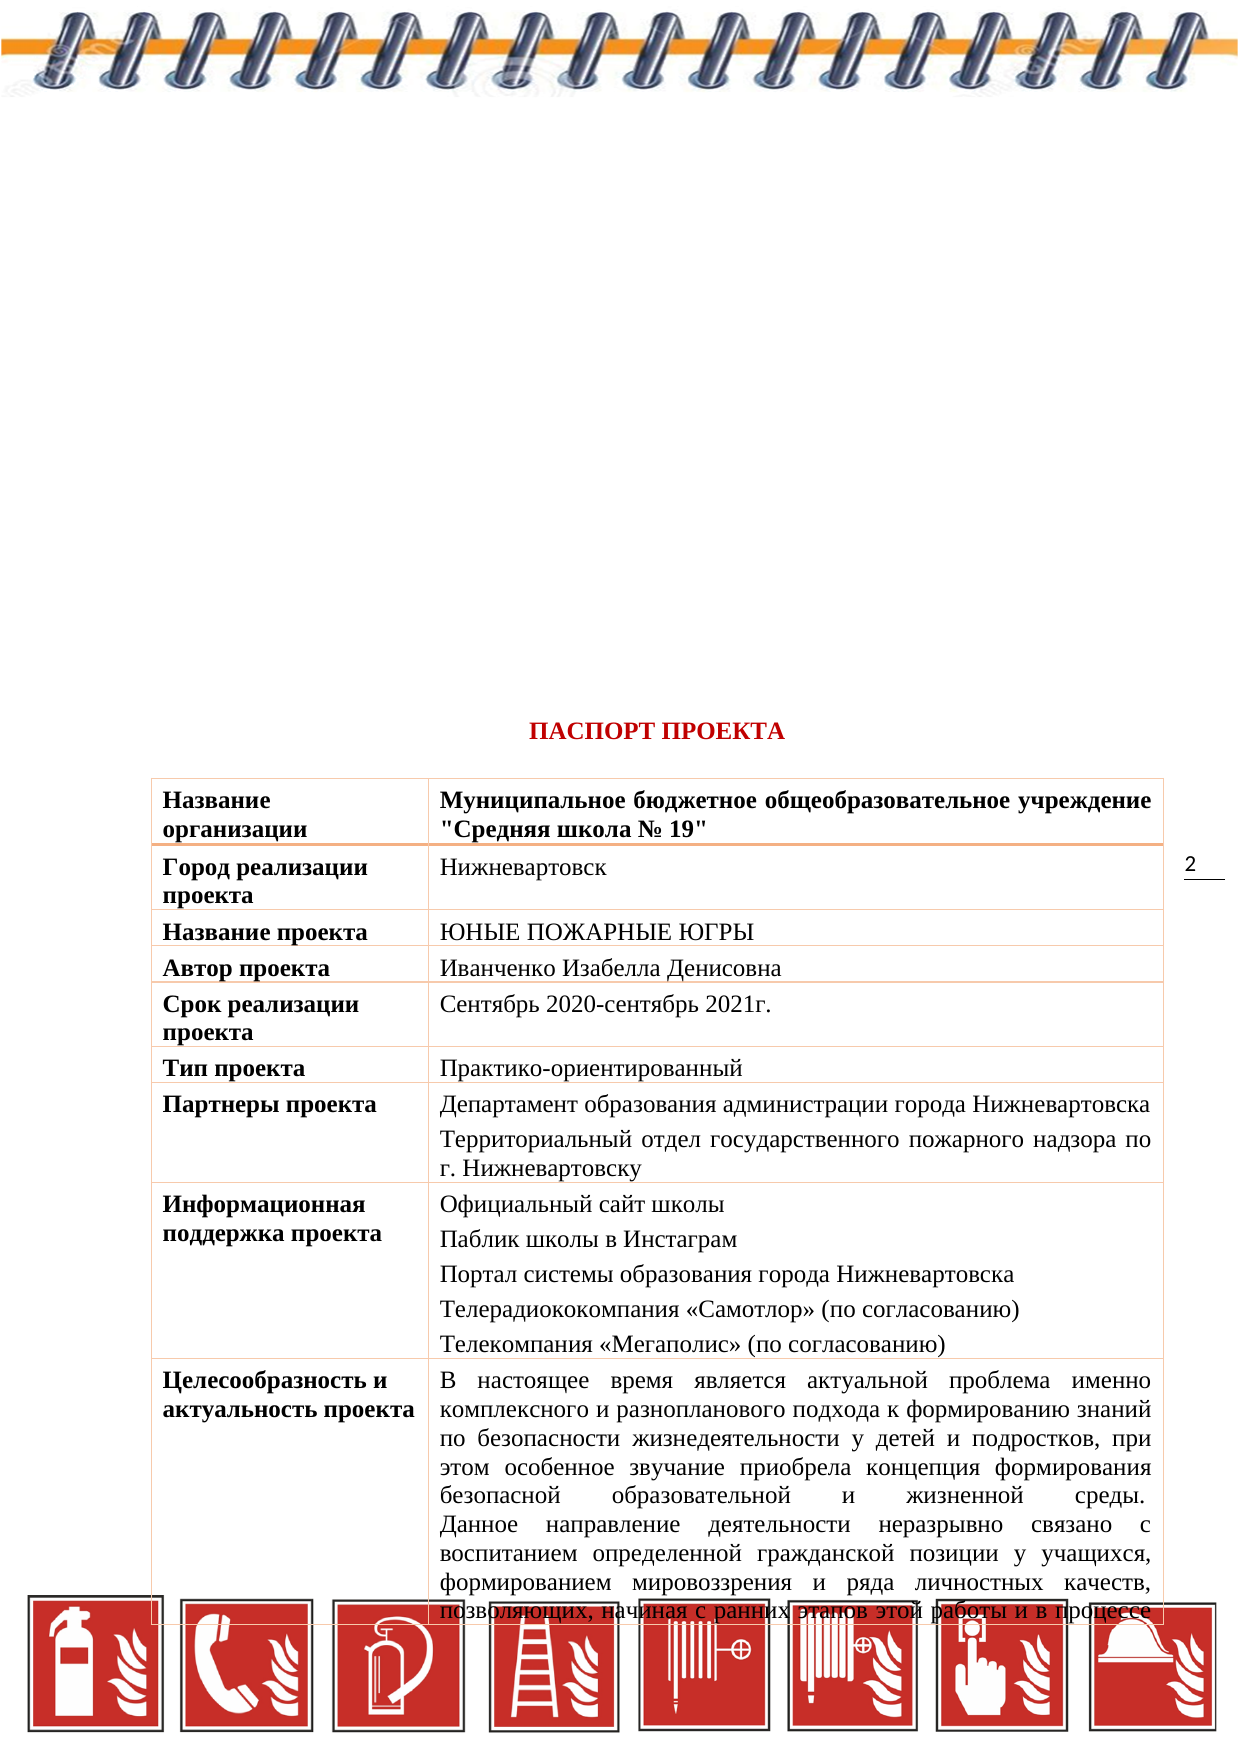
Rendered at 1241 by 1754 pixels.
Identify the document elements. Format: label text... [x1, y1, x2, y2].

table_cell Нижневартовск [429, 846, 1163, 909]
table_cell Город реализации проекта [152, 846, 428, 909]
picture [638, 1598, 1217, 1736]
picture [0, 0, 1236, 97]
picture [27, 1595, 620, 1737]
table_cell ЮНЫЕ ПОЖАРНЫЕ ЮГРЫ [429, 910, 1163, 945]
table_cell Официальный сайт школы Паблик школы в Инстаграм Портал системы образования города Нижневартовска Телерадиококомпания «Самотлор» (по согласованию) Телекомпания «Мегаполис» (по согласованию) [429, 1183, 1163, 1358]
table_cell Практико-ориентированный [429, 1047, 1163, 1082]
table_cell Срок реализации проекта [152, 983, 428, 1046]
table_cell Автор проекта [152, 946, 428, 981]
table_cell Тип проекта [152, 1047, 428, 1082]
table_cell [152, 1359, 428, 1624]
table_header Муниципальное бюджетное общеобразовательное учреждение "Средняя школа № 19" [429, 779, 1163, 842]
table_cell Сентябрь 2020-сентябрь 2021г. [429, 983, 1163, 1046]
text ПАСПОРТ ПРОЕКТА [162, 716, 1152, 745]
table_cell Информационная поддержка проекта [152, 1183, 428, 1358]
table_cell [429, 1359, 1163, 1624]
table_header Название организации [152, 779, 428, 842]
table_cell Иванченко Изабелла Денисовна [429, 946, 1163, 981]
table_cell Партнеры проекта [152, 1083, 428, 1182]
table_cell Департамент образования администрации города Нижневартовска Территориальный отдел государственного пожарного надзора по г. Нижневартовску [429, 1083, 1163, 1182]
table_cell Название проекта [152, 910, 428, 945]
